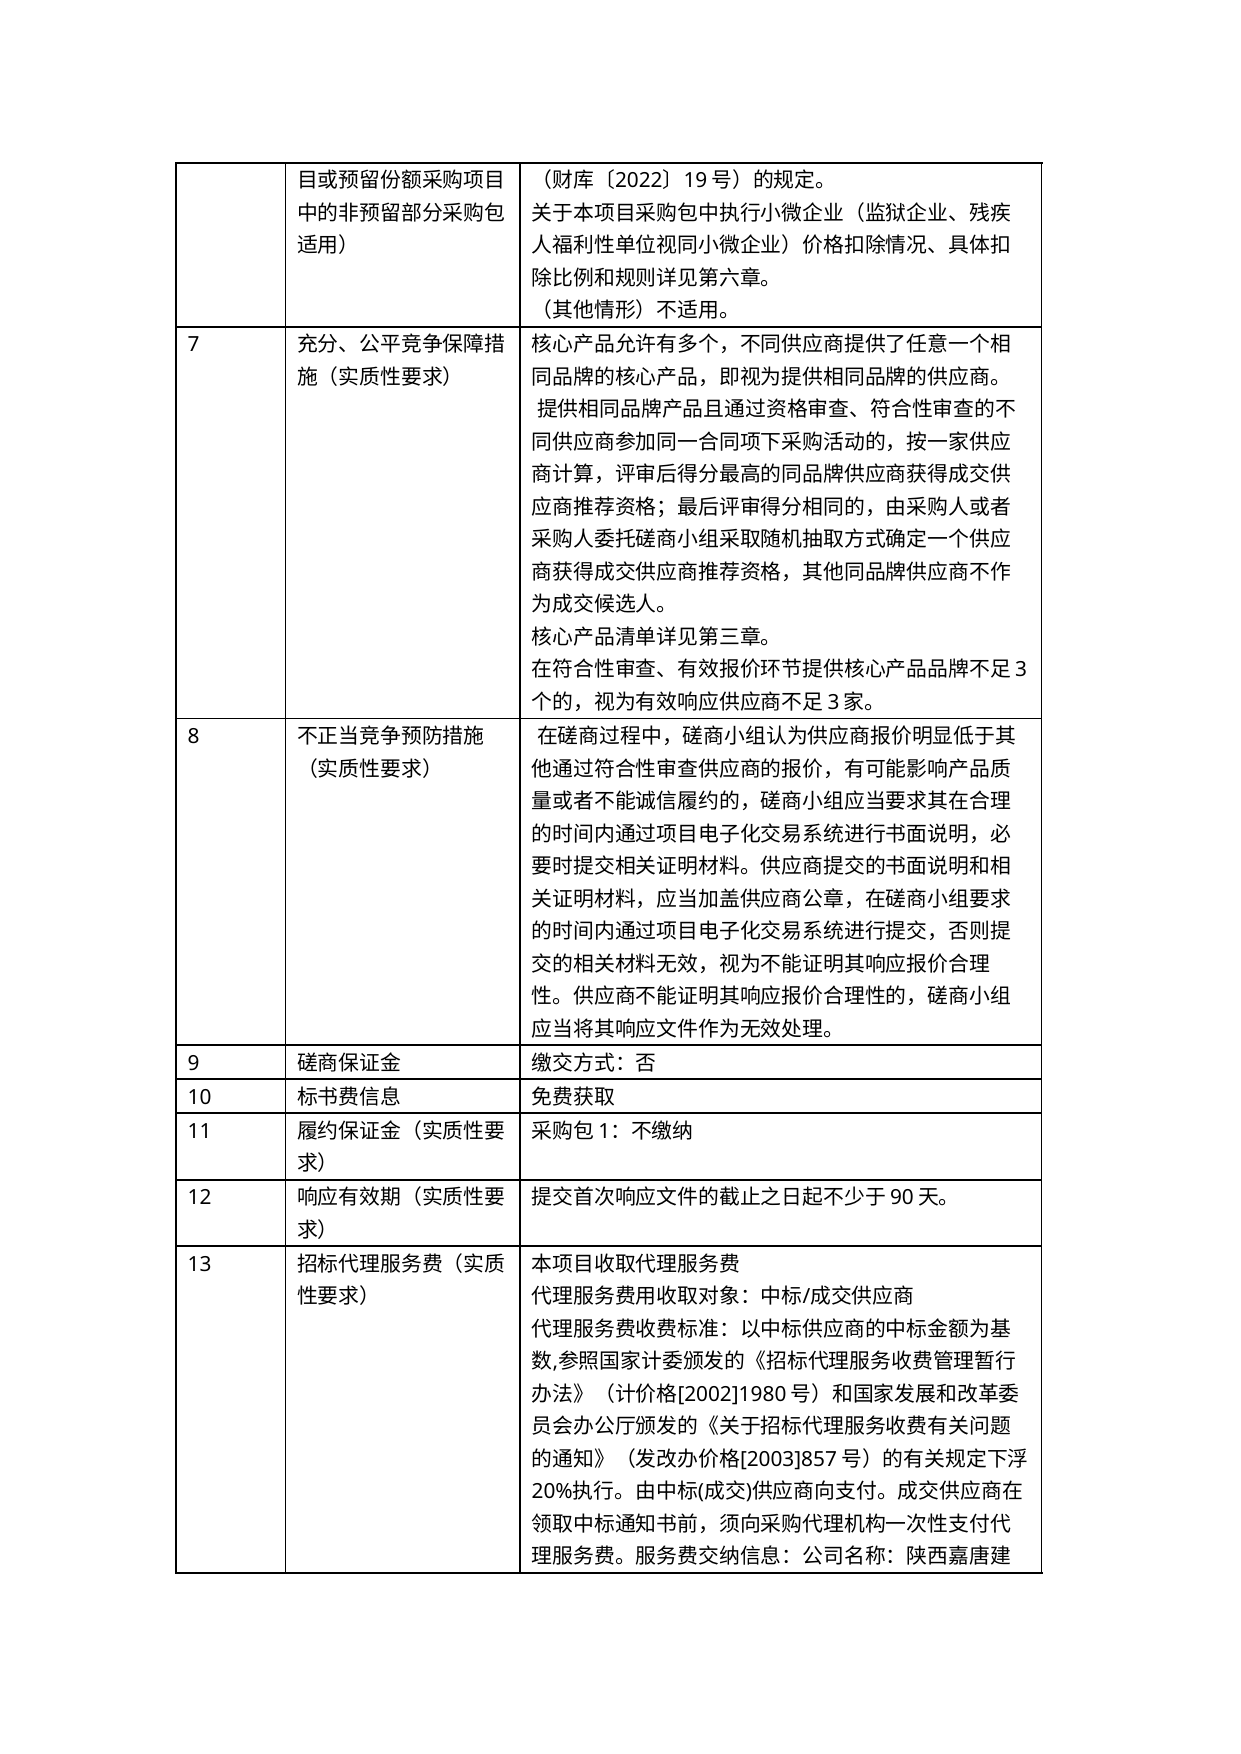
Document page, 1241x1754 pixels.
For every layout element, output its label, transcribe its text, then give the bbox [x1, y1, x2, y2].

table_cell 响应有效期（实质性要求） [286, 1181, 519, 1245]
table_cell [521, 1247, 1041, 1572]
table_cell 标书费信息 [286, 1080, 519, 1112]
table_cell 不正当竞争预防措施（实质性要求） [286, 719, 519, 1044]
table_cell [286, 164, 519, 326]
table_cell 6 [177, 164, 285, 326]
table_cell 8 [177, 719, 285, 1044]
table_cell 10 [177, 1080, 285, 1112]
table_cell 12 [177, 1181, 285, 1245]
table_cell 充分、公平竞争保障措施（实质性要求） [286, 328, 519, 718]
table_cell 9 [177, 1046, 285, 1078]
table_cell 核心产品允许有多个，不同供应商提供了任意一个相同品牌的核心产品，即视为提供相同品牌的供应商。 提供相同品牌产品且通过资格审查、符合性审查的不同供应商参加同一合同项下采购活动的，按一家供应商计算，评审后得分最高的同品牌供应商获得成交供应商推荐资格；最后评审得分相同的，由采购人或者采购人委托磋商小组采取随机抽取方式确定一个供应商获得成交供应商推荐资格，其他同品牌供应商不作为成交候选人。 核心产品清单详见第三章。 在符合性审查、有效报价环节提供核心产品品牌不足3个的，视为有效响应供应商不足3家。 [521, 328, 1041, 718]
table_cell 采购包1：不缴纳 [521, 1114, 1041, 1179]
table_cell 提交首次响应文件的截止之日起不少于90天。 [521, 1181, 1041, 1245]
table_cell 缴交方式：否 [521, 1046, 1041, 1078]
table_cell 磋商保证金 [286, 1046, 519, 1078]
table_cell 7 [177, 328, 285, 718]
table_cell 免费获取 [521, 1080, 1041, 1112]
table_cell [521, 164, 1041, 326]
table_cell 在磋商过程中，磋商小组认为供应商报价明显低于其他通过符合性审查供应商的报价，有可能影响产品质量或者不能诚信履约的，磋商小组应当要求其在合理的时间内通过项目电子化交易系统进行书面说明，必要时提交相关证明材料。供应商提交的书面说明和相关证明材料，应当加盖供应商公章，在磋商小组要求的时间内通过项目电子化交易系统进行提交，否则提交的相关材料无效，视为不能证明其响应报价合理性。供应商不能证明其响应报价合理性的，磋商小组应当将其响应文件作为无效处理。 [521, 719, 1041, 1044]
table_cell 13 [177, 1247, 285, 1572]
table_cell 招标代理服务费（实质性要求） [286, 1247, 519, 1572]
table_cell 履约保证金（实质性要求） [286, 1114, 519, 1179]
table_cell 11 [177, 1114, 285, 1179]
